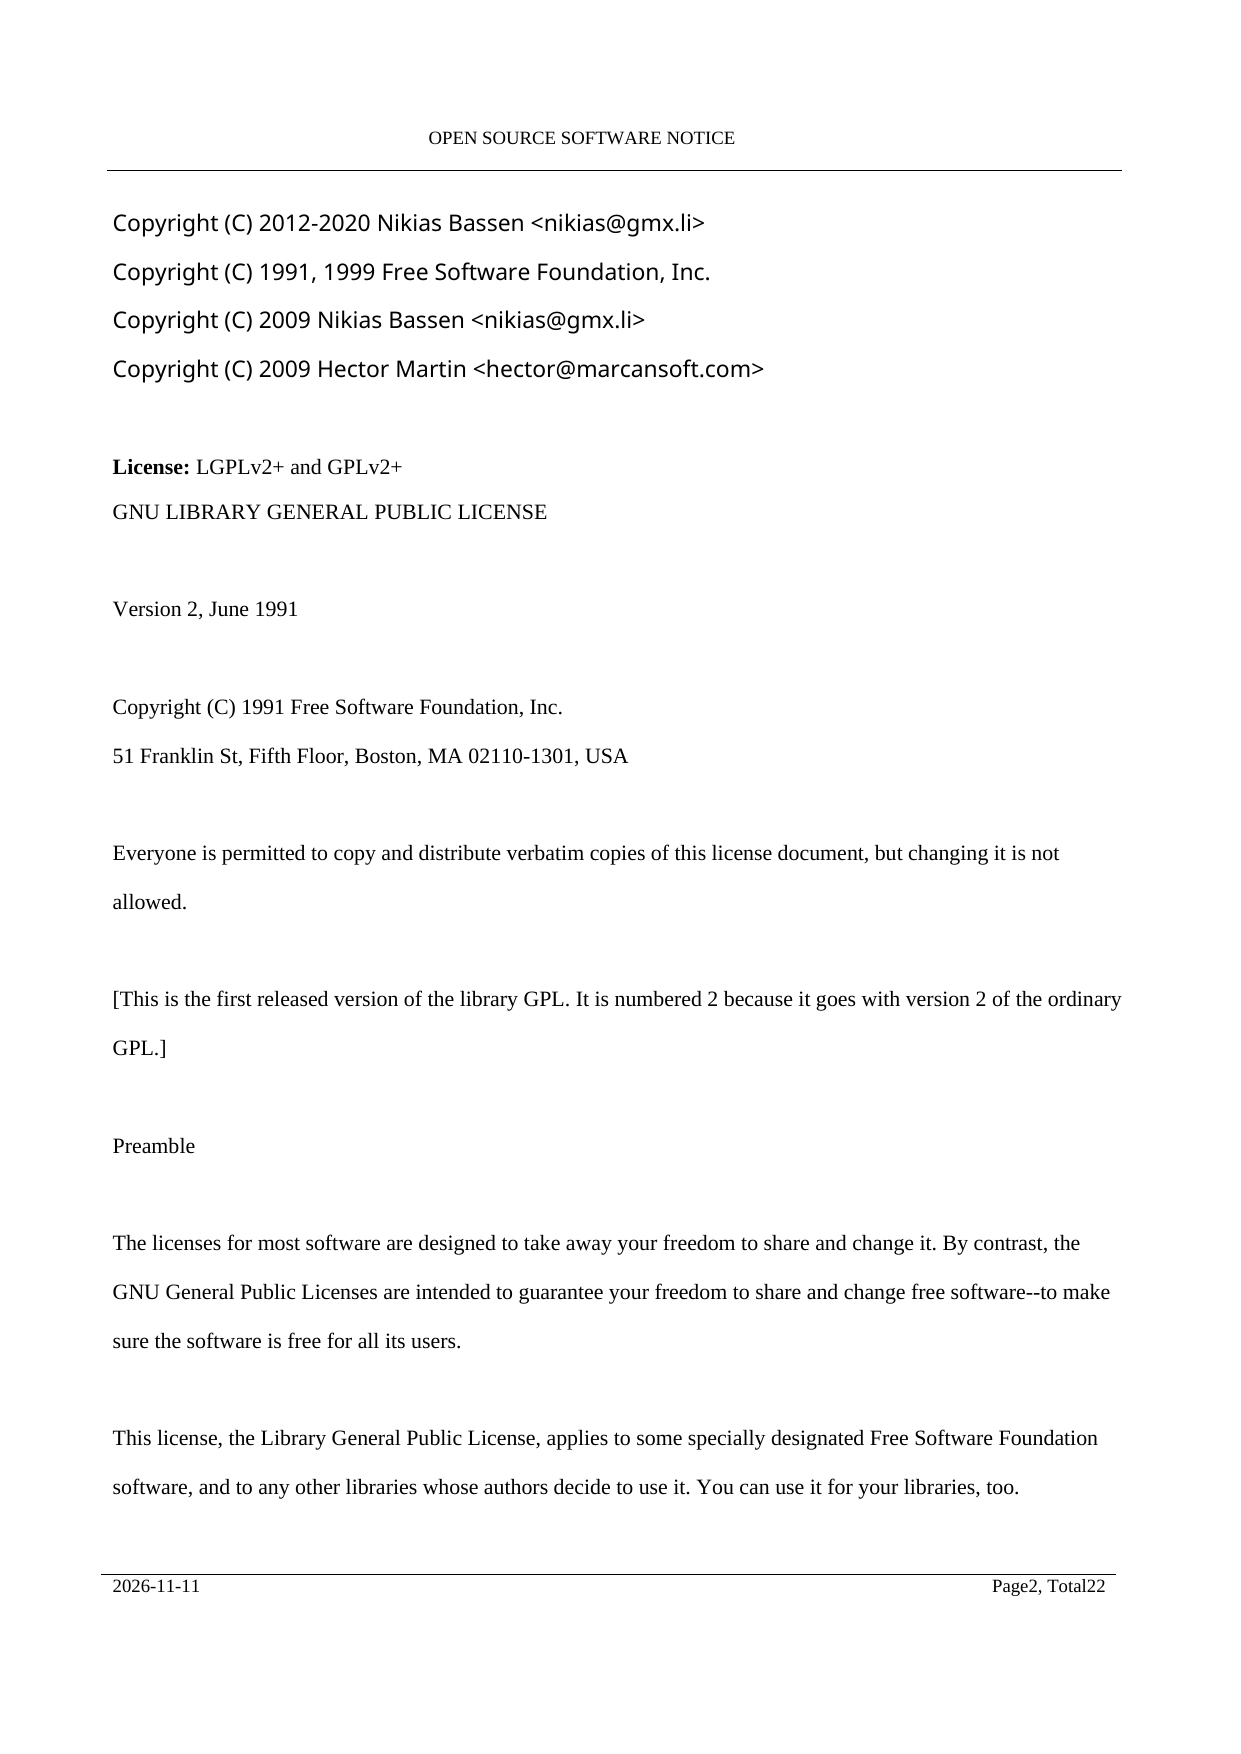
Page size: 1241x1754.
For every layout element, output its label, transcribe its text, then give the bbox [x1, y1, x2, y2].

text License: LGPLv2+ and GPLv2+ [112, 450, 1128, 483]
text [112, 206, 1128, 434]
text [112, 495, 1128, 1503]
